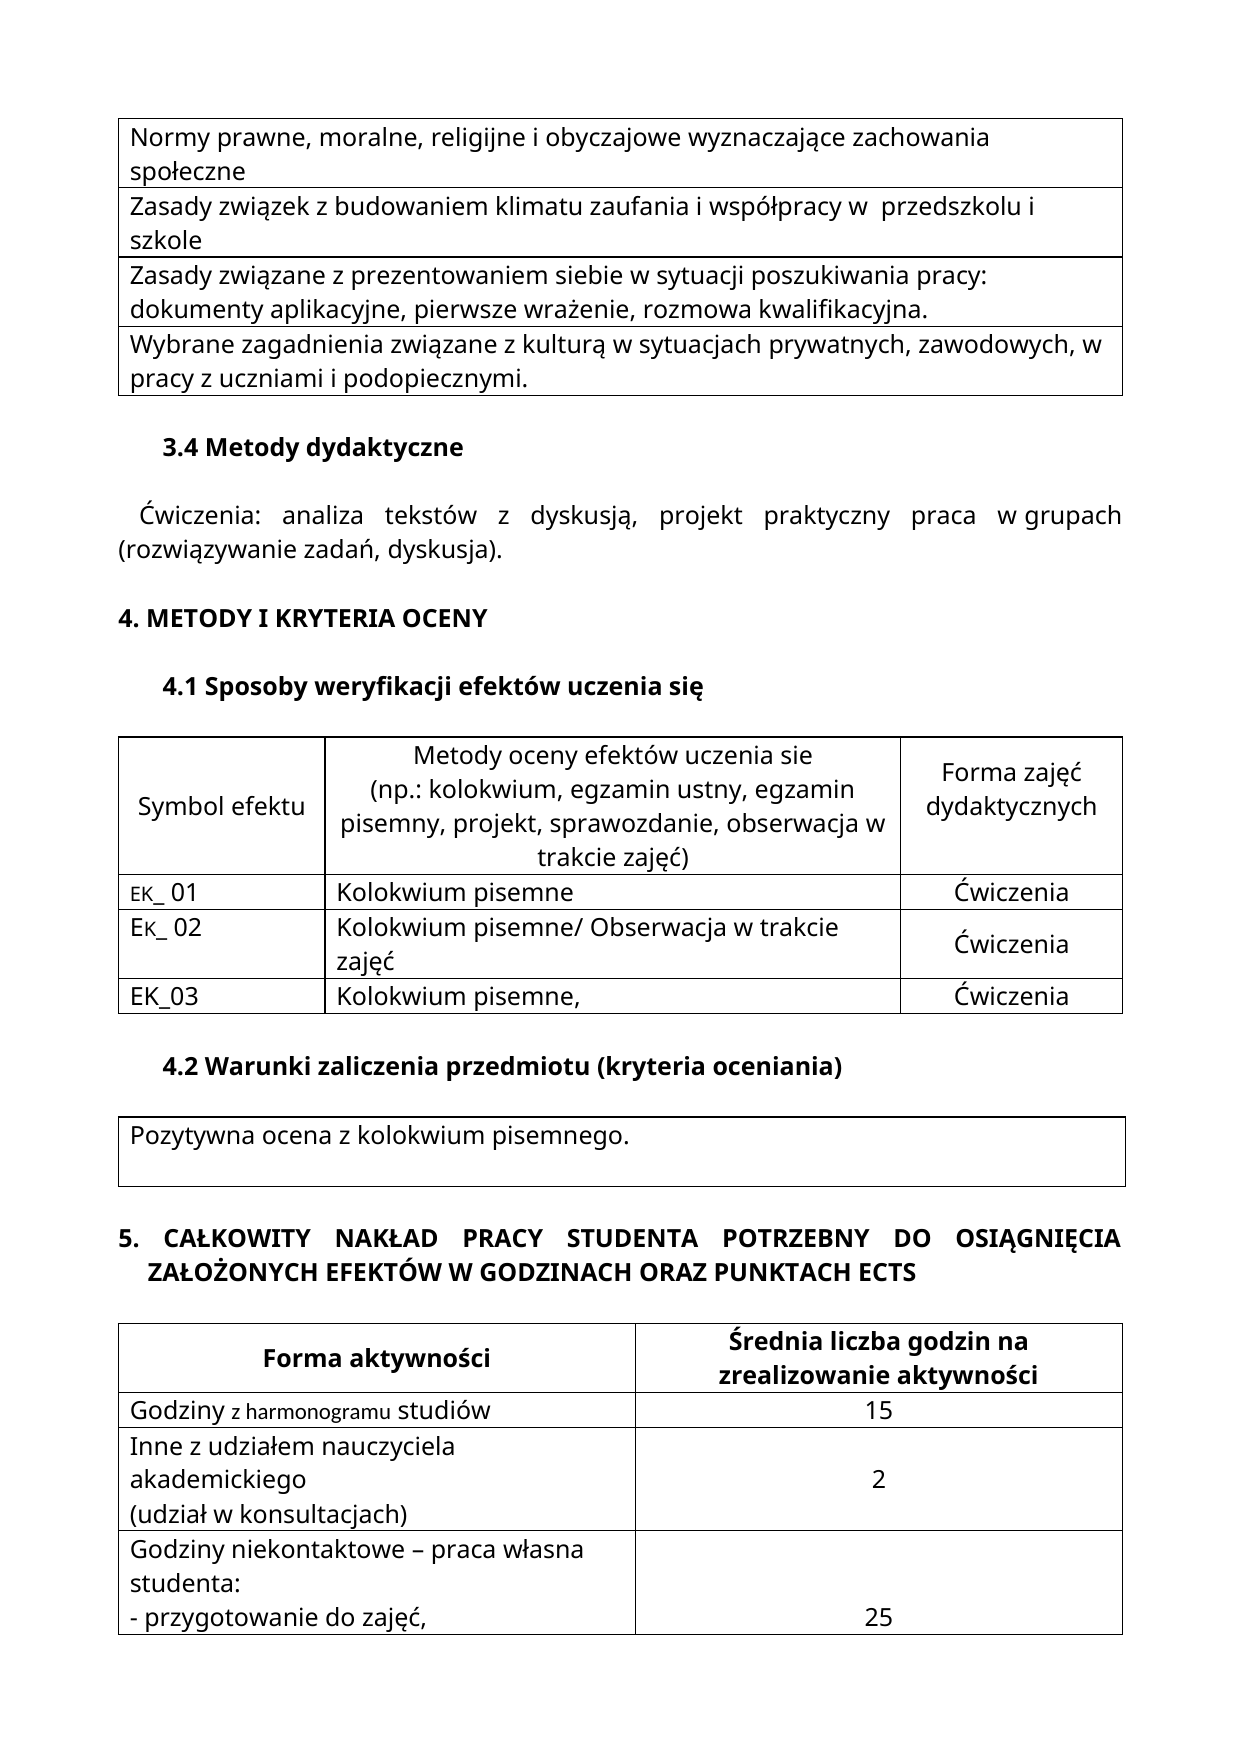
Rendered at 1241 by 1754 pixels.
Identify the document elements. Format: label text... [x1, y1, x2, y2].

table_cell Ćwiczenia [901, 979, 1122, 1013]
table_cell Kolokwium pisemne [326, 875, 900, 909]
table_cell Wybrane zagadnienia związane z kulturą w sytuacjach prywatnych, zawodowych, w pracy z uczniami i podopiecznymi. [119, 327, 1122, 395]
table_cell Godziny z harmonogramu studiów [119, 1393, 635, 1427]
table_cell Ćwiczenia [901, 875, 1122, 909]
text 4.2 Warunki zaliczenia przedmiotu (kryteria oceniania) [162, 1048, 1122, 1082]
table_header Metody oceny efektów uczenia sie (np.: kolokwium, egzamin ustny, egzamin pisemny, projekt, sprawozdanie, obserwacja w trakcie zajęć) [326, 738, 900, 874]
table_cell Kolokwium pisemne/ Obserwacja w trakcie zajęć [326, 910, 900, 978]
table_header Symbol efektu [119, 738, 324, 874]
text 5. CAŁKOWITY NAKŁAD PRACY STUDENTA POTRZEBNY DO OSIĄGNIĘCIA ZAŁOŻONYCH EFEKTÓW W GODZINACH ORAZ PUNKTACH ECTS [118, 1221, 1122, 1289]
table_cell EK_03 [119, 979, 324, 1013]
table_header Forma aktywności [119, 1324, 635, 1392]
table_cell 15 [636, 1393, 1122, 1427]
table_header Forma zajęć dydaktycznych [901, 738, 1122, 874]
text 4.1 Sposoby weryfikacji efektów uczenia się [162, 668, 1122, 702]
table_cell 2 [636, 1428, 1122, 1530]
table_cell Ek_ 02 [119, 910, 324, 978]
table_cell Zasady związane z prezentowaniem siebie w sytuacji poszukiwania pracy: dokumenty aplikacyjne, pierwsze wrażenie, rozmowa kwalifikacyjna. [119, 258, 1122, 326]
text 3.4 Metody dydaktyczne [162, 430, 1122, 464]
table_cell ek_ 01 [119, 875, 324, 909]
table_cell Kolokwium pisemne, [326, 979, 900, 1013]
text Ćwiczenia: analiza tekstów z dyskusją, projekt praktyczny praca w grupach (rozwiązywanie zadań, dyskusja). [118, 498, 1122, 566]
table_cell Inne z udziałem nauczyciela akademickiego (udział w konsultacjach) [119, 1428, 635, 1530]
table_header Średnia liczba godzin na zrealizowanie aktywności [636, 1324, 1122, 1392]
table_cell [119, 1531, 635, 1633]
table_cell 25 8 [636, 1531, 1122, 1633]
text 4. METODY I KRYTERIA OCENY [118, 600, 1122, 634]
table_cell Normy prawne, moralne, religijne i obyczajowe wyznaczające zachowania społeczne [119, 119, 1122, 187]
table_cell Ćwiczenia [901, 910, 1122, 978]
table_cell Zasady związek z budowaniem klimatu zaufania i współpracy w przedszkolu i szkole [119, 188, 1122, 256]
table_header Pozytywna ocena z kolokwium pisemnego. [119, 1118, 1125, 1186]
